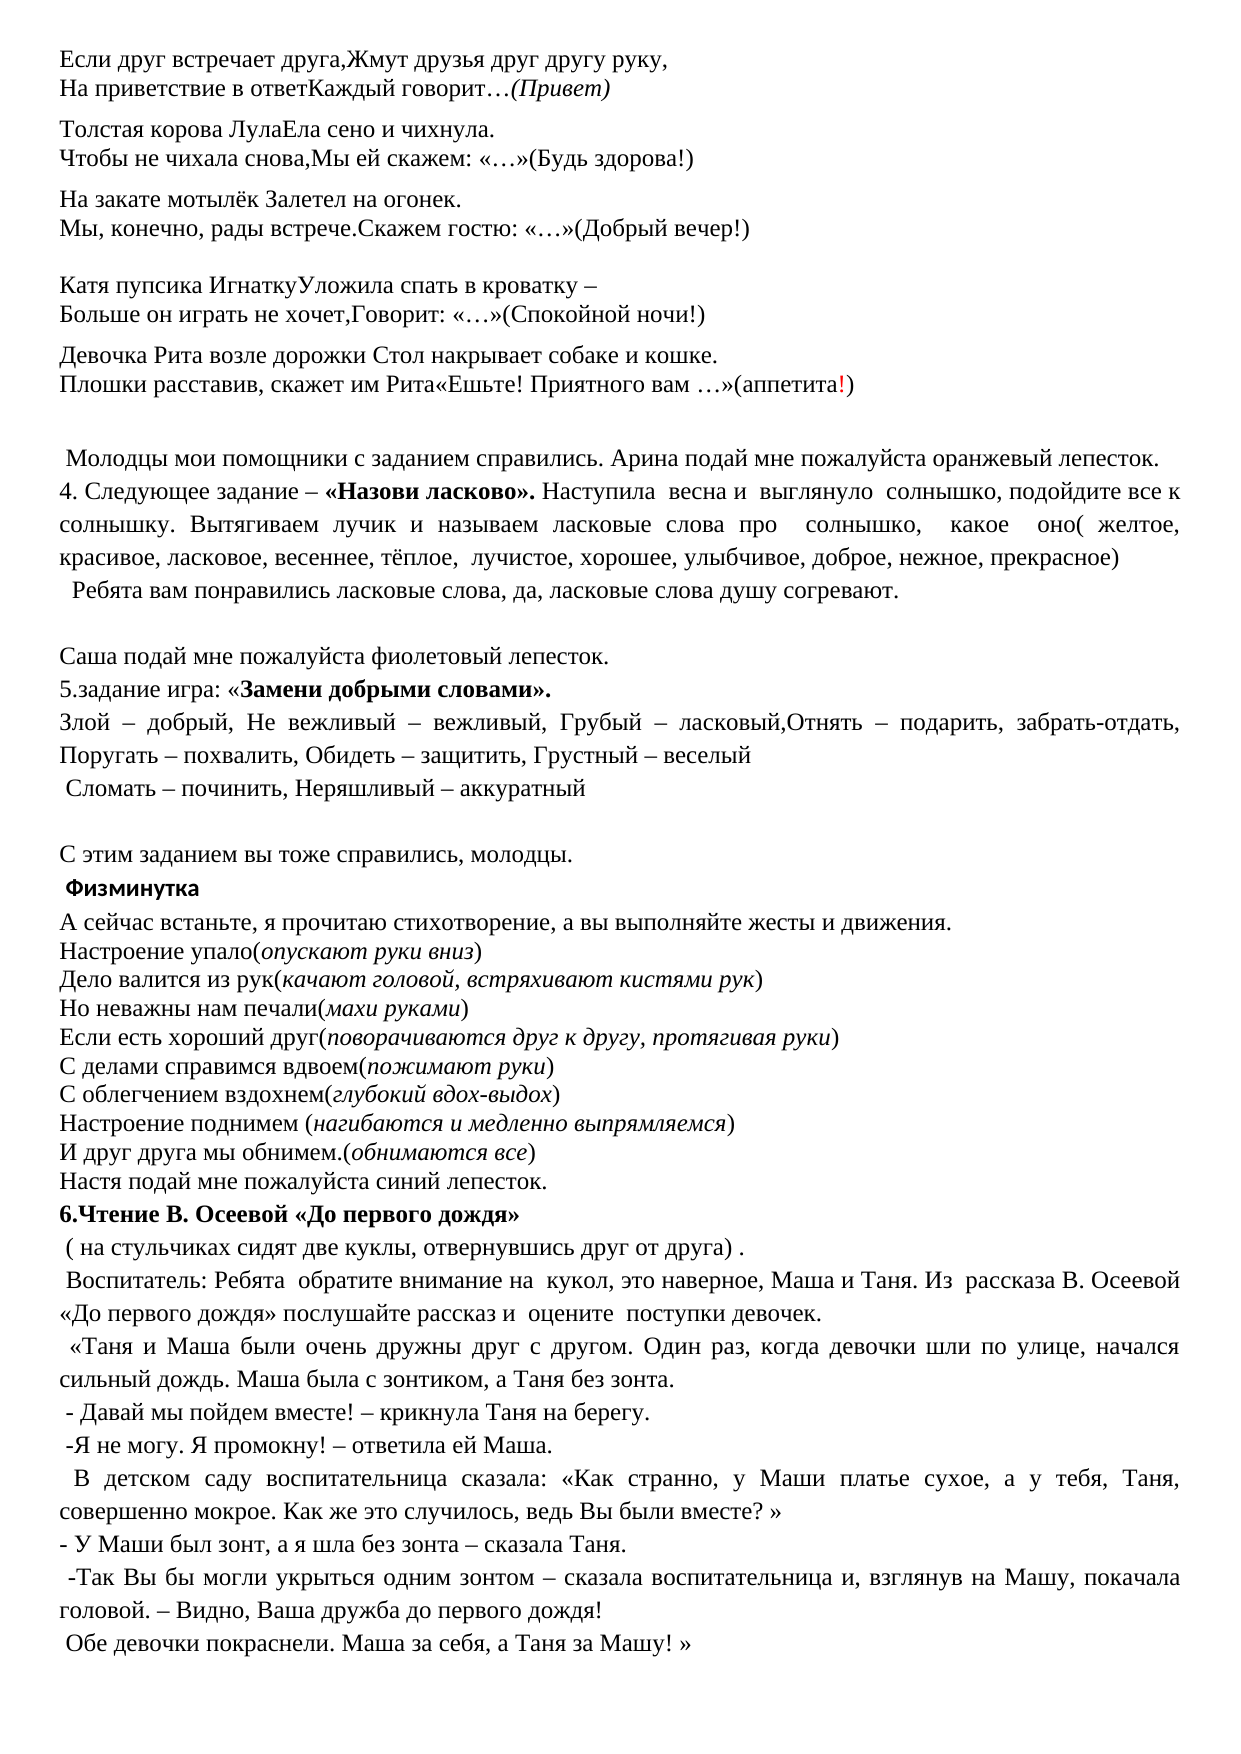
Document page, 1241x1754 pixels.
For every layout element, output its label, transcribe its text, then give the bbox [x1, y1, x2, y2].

text Дело валится из рук(качают головой, встряхивают кистями рук) [59, 964, 1181, 993]
text Но неважны нам печали(махи руками) [59, 993, 1181, 1022]
text С облегчением вздохнем(глубокий вдох-выдох) [59, 1079, 1181, 1108]
text Воспитатель: Ребята обратите внимание на кукол, это наверное, Маша и Таня. Из рассказа В. Осеевой «До первого дождя» послушайте рассказ и оцените поступки девочек. [59, 1265, 1181, 1327]
text - У Маши был зонт, а я шла без зонта – сказала Таня. [59, 1529, 1181, 1558]
text А сейчас встаньте, я прочитаю стихотворение, а вы выполняйте жесты и движения. [59, 907, 1181, 936]
text 4. Следующее задание – «Назови ласково». Наступила весна и выглянуло солнышко, подойдите все к солнышку. Вытягиваем лучик и называем ласковые слова про солнышко, какое оно( желтое, красивое, ласковое, весеннее, тёплое, лучистое, хорошее, улыбчивое, доброе, нежное, прекрасное) [59, 476, 1181, 571]
text Настя подай мне пожалуйста синий лепесток. [59, 1166, 1181, 1194]
text -Я не могу. Я промокну! – ответила ей Маша. [59, 1430, 1181, 1459]
text -Так Вы бы могли укрыться одним зонтом – сказала воспитательница и, взглянув на Машу, покачала головой. – Видно, Ваша дружба до первого дождя! [59, 1562, 1181, 1624]
text Если есть хороший друг(поворачиваются друг к другу, протягивая руки) [59, 1022, 1181, 1051]
text И друг друга мы обнимем.(обнимаются все) [59, 1137, 1181, 1166]
text Физминутка [59, 872, 1181, 903]
text С делами справимся вдвоем(пожимают руки) [59, 1051, 1181, 1079]
text 5.задание игра: «Замени добрыми словами». [59, 674, 1181, 703]
text Толстая корова ЛулаЕла сено и чихнула. Чтобы не чихала снова,Мы ей скажем: «…»(Будь здорова!) [59, 114, 1181, 172]
text Настроение поднимем (нагибаются и медленно выпрямляемся) [59, 1108, 1181, 1137]
text - Давай мы пойдем вместе! – крикнула Таня на берегу. [59, 1397, 1181, 1426]
text Саша подай мне пожалуйста фиолетовый лепесток. [59, 641, 1181, 670]
text ( на стульчиках сидят две куклы, отвернувшись друг от друга) . [59, 1232, 1181, 1261]
text Молодцы мои помощники с заданием справились. Арина подай мне пожалуйста оранжевый лепесток. [59, 443, 1181, 472]
text В детском саду воспитательница сказала: «Как странно, у Маши платье сухое, а у тебя, Таня, совершенно мокрое. Как же это случилось, ведь Вы были вместе? » [59, 1463, 1181, 1525]
text Ребята вам понравились ласковые слова, да, ласковые слова душу согревают. [59, 575, 1181, 604]
text Злой – добрый, Не вежливый – вежливый, Грубый – ласковый,Отнять – подарить, забрать-отдать, Поругать – похвалить, Обидеть – защитить, Грустный – веселый [59, 707, 1181, 769]
text Настроение упало(опускают руки вниз) [59, 936, 1181, 964]
text «Таня и Маша были очень дружны друг с другом. Один раз, когда девочки шли по улице, начался сильный дождь. Маша была с зонтиком, а Таня без зонта. [59, 1331, 1181, 1393]
text Если друг встречает друга,Жмут друзья друг другу руку, На приветствие в ответКаждый говорит…(Привет) [59, 44, 1181, 102]
text Девочка Рита возле дорожки Стол накрывает собаке и кошке. Плошки расставив, скажет им Рита«Ешьте! Приятного вам …»(аппетита!) [59, 341, 1181, 398]
text 6.Чтение В. Осеевой «До первого дождя» [59, 1199, 1181, 1228]
text Сломать – починить, Неряшливый – аккуратный [59, 773, 1181, 802]
text На закате мотылёк Залетел на огонек. Мы, конечно, рады встрече.Скажем гостю: «…»(Добрый вечер!) Катя пупсика ИгнаткуУложила спать в кроватку – Больше он играть не хочет,Говорит: «…»(Спокойной ночи!) [59, 184, 1181, 328]
text С этим заданием вы тоже справились, молодцы. [59, 839, 1181, 868]
text Обе девочки покраснели. Маша за себя, а Таня за Машу! » [59, 1628, 1181, 1657]
